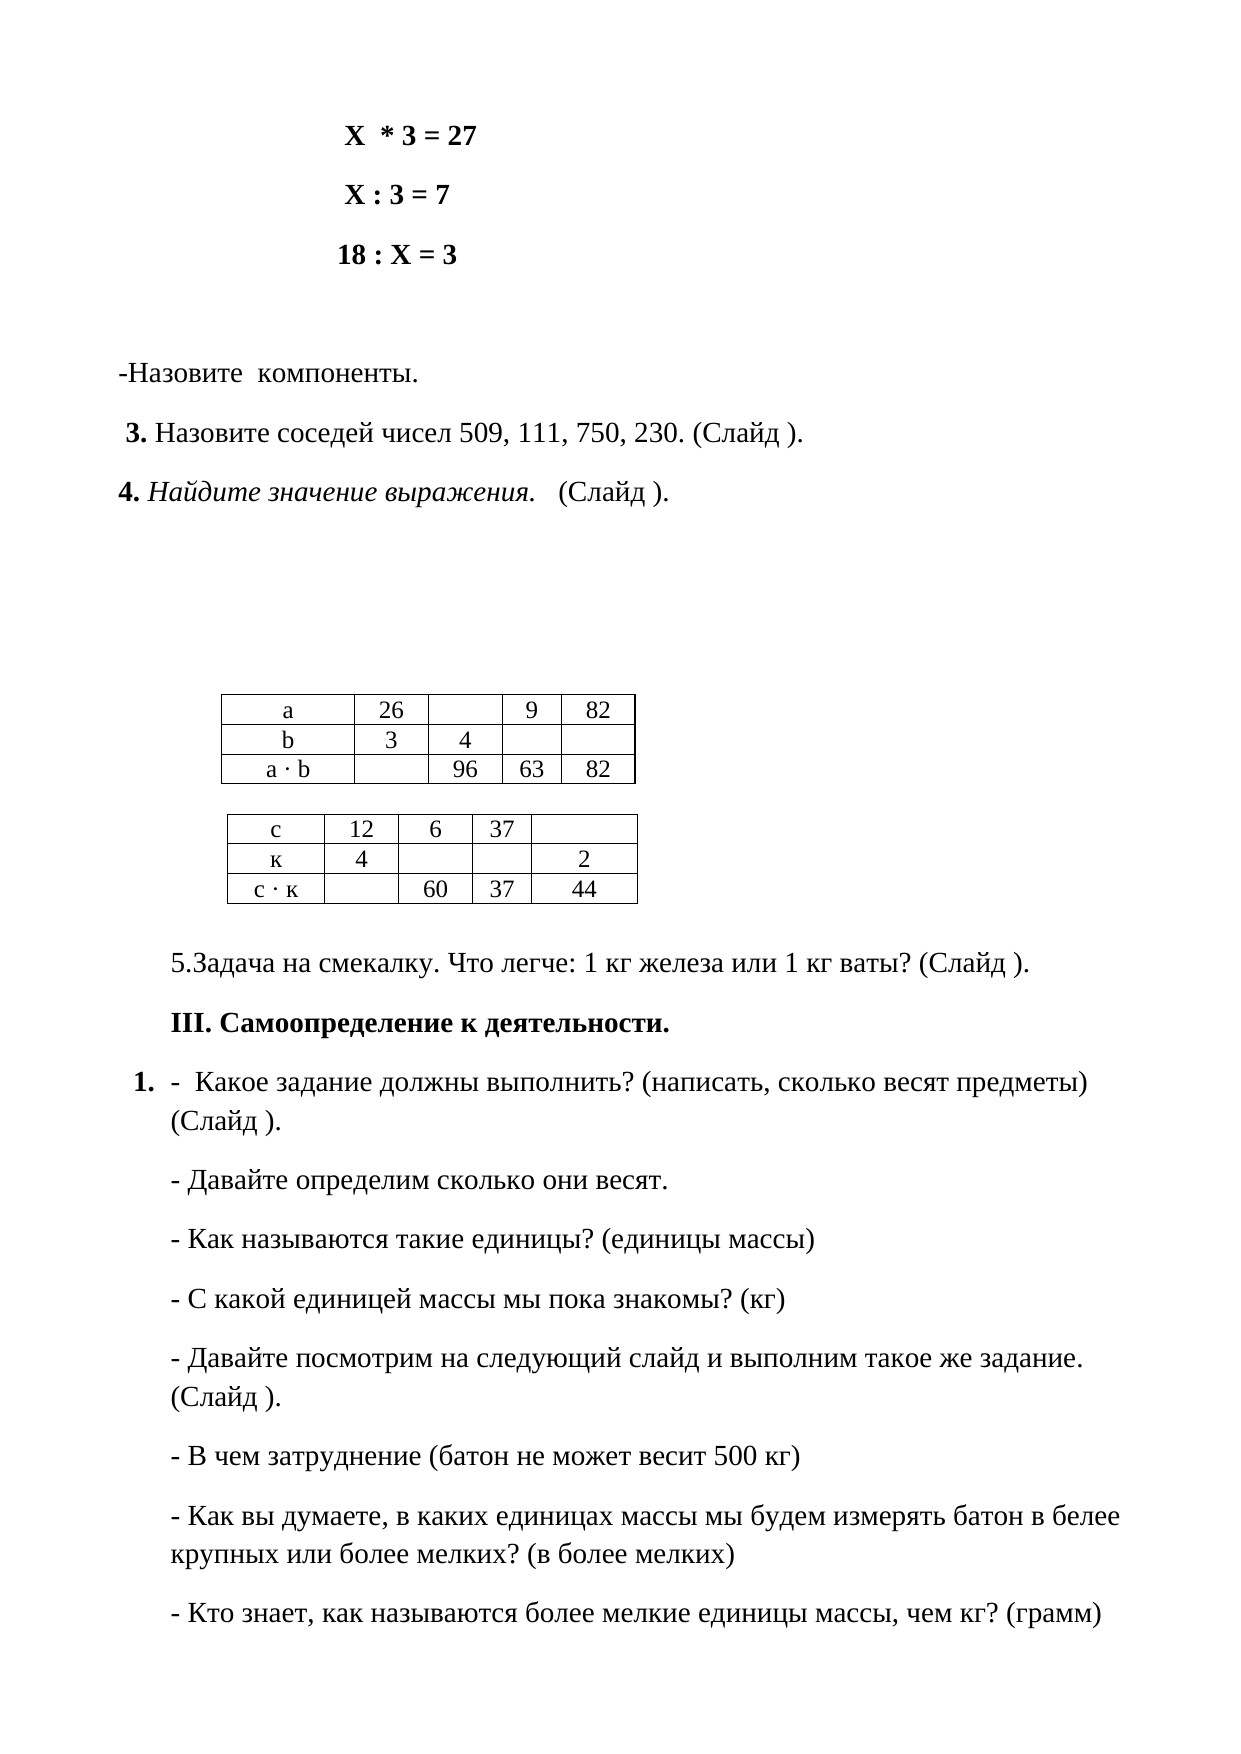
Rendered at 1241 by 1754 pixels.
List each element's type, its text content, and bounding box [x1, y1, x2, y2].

table_header 9 [503, 695, 561, 724]
text - С какой единицей массы мы пока знакомы? (кг) [170, 1281, 1152, 1314]
table_header [532, 815, 637, 843]
table_header 12 [325, 815, 398, 843]
table_header [429, 695, 502, 724]
table_cell 96 [429, 755, 502, 783]
text Х : 3 = 7 [118, 177, 1152, 211]
text - Как вы думаете, в каких единицах массы мы будем измерять батон в белее крупных или более мелких? (в более мелких) [170, 1498, 1152, 1570]
table_cell к [228, 844, 324, 873]
table_cell [325, 874, 398, 903]
table_cell 60 [399, 874, 472, 903]
text Х * 3 = 27 [118, 118, 1152, 152]
table_cell [503, 725, 561, 753]
table_header 82 [562, 695, 634, 724]
table_cell 3 [355, 725, 428, 753]
table_cell 37 [473, 874, 531, 903]
text - Кто знает, как называются более мелкие единицы массы, чем кг? (грамм) [170, 1596, 1152, 1629]
text 3. Назовите соседей чисел 509, 111, 750, 230. (Слайд ). [118, 415, 1152, 448]
text 18 : Х = 3 [118, 237, 1152, 270]
table_cell 82 [562, 755, 634, 783]
text - Как называются такие единицы? (единицы массы) [170, 1222, 1152, 1255]
text 5.Задача на смекалку. Что легче: 1 кг железа или 1 кг ваты? (Слайд ). [170, 946, 1152, 979]
text - Давайте посмотрим на следующий слайд и выполним такое же задание. (Слайд ). [170, 1340, 1152, 1412]
table_header с [228, 815, 324, 843]
table_cell b [222, 725, 354, 753]
text 4. Найдите значение выражения. (Слайд ). [118, 474, 1152, 508]
table_cell с · к [228, 874, 324, 903]
table_cell [473, 844, 531, 873]
table_cell 44 [532, 874, 637, 903]
table_header a [222, 695, 354, 724]
table_cell 2 [532, 844, 637, 873]
table_cell [399, 844, 472, 873]
table_cell 63 [503, 755, 561, 783]
text - Давайте определим сколько они весят. [170, 1162, 1152, 1196]
list - Какое задание должны выполнить? (написать, сколько весят предметы) (Слайд ). [133, 1064, 1152, 1136]
text III. Самоопределение к деятельности. [170, 1005, 1152, 1038]
table_cell 4 [325, 844, 398, 873]
table_header 26 [355, 695, 428, 724]
table_cell [562, 725, 634, 753]
table_cell 4 [429, 725, 502, 753]
table_header 37 [473, 815, 531, 843]
text -Назовите компоненты. [118, 356, 1152, 389]
table_header 6 [399, 815, 472, 843]
text - В чем затруднение (батон не может весит 500 кг) [170, 1438, 1152, 1472]
table_cell a · b [222, 755, 354, 783]
table_cell [355, 755, 428, 783]
